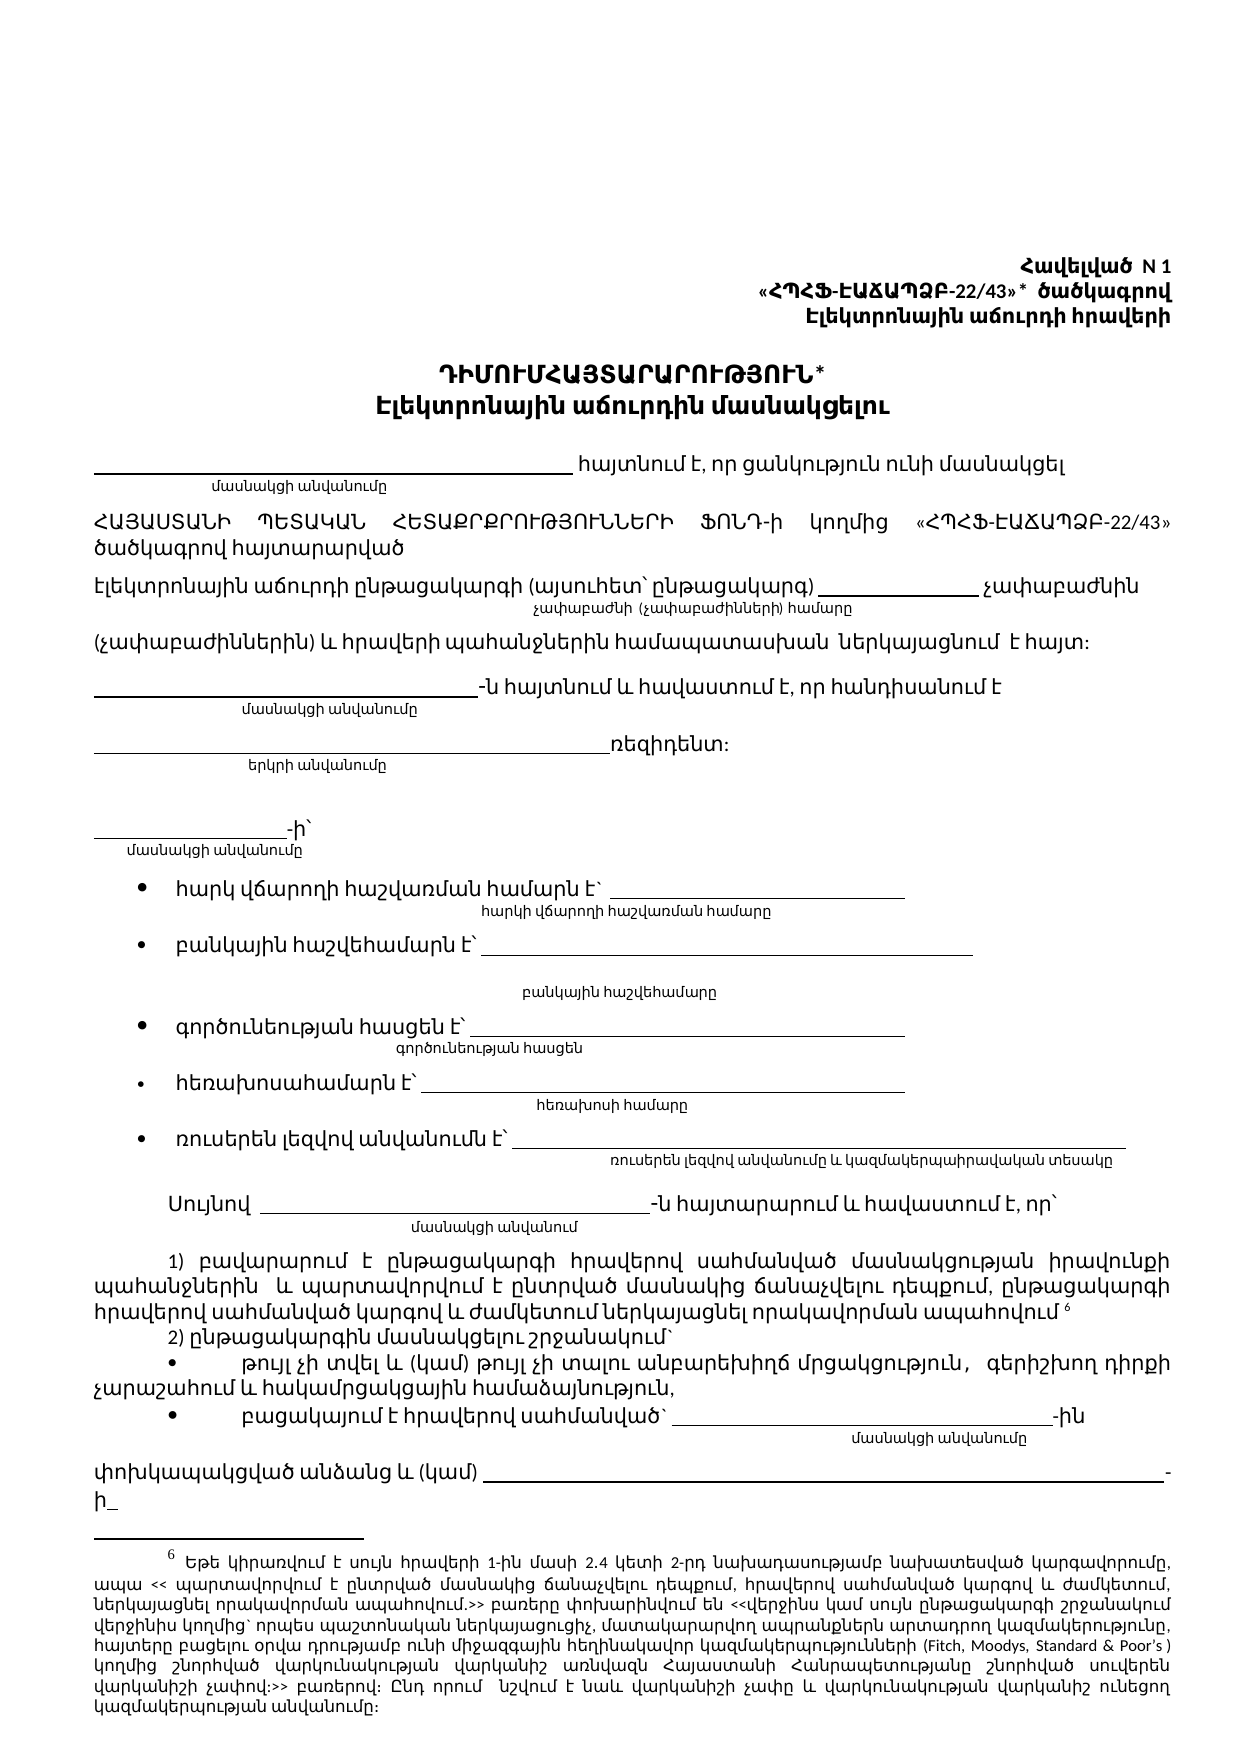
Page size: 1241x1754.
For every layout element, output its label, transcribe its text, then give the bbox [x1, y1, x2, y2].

text չափաբաժնի (չափաբաժինների) համարը [94, 599, 1171, 629]
text Էլեկտրոնային աճուրդի հրավերի [94, 304, 1171, 329]
list բանկային հաշվեհամարն է՝ [138, 933, 1171, 983]
list ռուսերեն լեզվով անվանումն է՝ [138, 1126, 1171, 1152]
text Հավելված N 1 [94, 253, 1171, 278]
list թույլ չի տվել և (կամ) թույլ չի տալու անբարեխիղճ մրցակցություն, գերիշխող դիրքի չարաշահում և հակամրցակցային համաձայնություն, [94, 1350, 1171, 1401]
text էլեկտրոնային աճուրդի ընթացակարգի (այսուհետ՝ ընթացակարգ) չափաբաժնին [94, 573, 1171, 599]
text 1) բավարարում է ընթացակարգի հրավերով սահմանված մասնակցության իրավունքի պահանջներին և պարտավորվում է ընտրված մասնակից ճանաչվելու դեպքում, ընթացակարգի հրավերով սահմանված կարգով և ժամկետում ներկայացնել որակավորման ապահովում [94, 1248, 1171, 1324]
text 2) ընթացակարգին մասնակցելու շրջանակում` [94, 1324, 1171, 1350]
subtitle Էլեկտրոնային աճուրդին մասնակցելու [94, 390, 1171, 421]
list հեռախոսահամարն է՝ [138, 1070, 1171, 1096]
text փոխկապակցված անձանց և (կամ) -ի [94, 1459, 1171, 1513]
text հեռախոսի համարը [462, 1096, 1171, 1126]
text մասնակցի անվանումը [94, 841, 1171, 872]
text գործունեության հասցեն [94, 1040, 1171, 1070]
list բացակայում է հրավերով սահմանված` -ին [94, 1401, 1171, 1429]
text ռուսերեն լեզվով անվանումը և կազմակերպաիրավական տեսակը [536, 1152, 1171, 1182]
list հարկ վճարողի հաշվառման համարն է` [138, 872, 1171, 902]
text (չափաբաժիններին) և հրավերի պահանջներին համապատասխան ներկայացնում է հայտ: [94, 629, 1171, 655]
text հայտնում է, որ ցանկություն ունի մասնակցել [94, 451, 1171, 477]
list գործունեության հասցեն է՝ [138, 1014, 1171, 1040]
text ՀԱՅԱՍՏԱՆԻ ՊԵՏԱԿԱՆ ՀԵՏԱՔՐՔՐՈՒԹՅՈՒՆՆԵՐԻ ՖՈՆԴ-ի կողմից «ՀՊՀՖ-ԷԱՃԱՊՁԲ-22/43» ծածկագրով հայտարարված [94, 507, 1171, 561]
text Սույնով -ն հայտարարում և հավաստում է, որ՝ [94, 1187, 1171, 1218]
text մասնակցի անվանումը [94, 1429, 1171, 1459]
text բանկային հաշվեհամարը [94, 983, 1171, 1014]
text ԴԻՄՈՒՄՀԱՅՏԱՐԱՐՈՒԹՅՈՒՆ* [94, 360, 1171, 390]
text մասնակցի անվանումը [94, 701, 1171, 731]
text մասնակցի անվանում [94, 1218, 1171, 1248]
text հարկի վճարողի հաշվառման համարը [94, 902, 1171, 933]
text «ՀՊՀՖ-ԷԱՃԱՊՁԲ-22/43»* ծածկագրով [94, 278, 1171, 304]
text ռեզիդենտ: [94, 731, 1171, 756]
text երկրի անվանումը [94, 756, 1171, 787]
text մասնակցի անվանումը [94, 477, 1171, 507]
text -ն հայտնում և հավաստում է, որ հանդիսանում է [94, 670, 1171, 701]
text -ի՝ [94, 816, 1171, 841]
